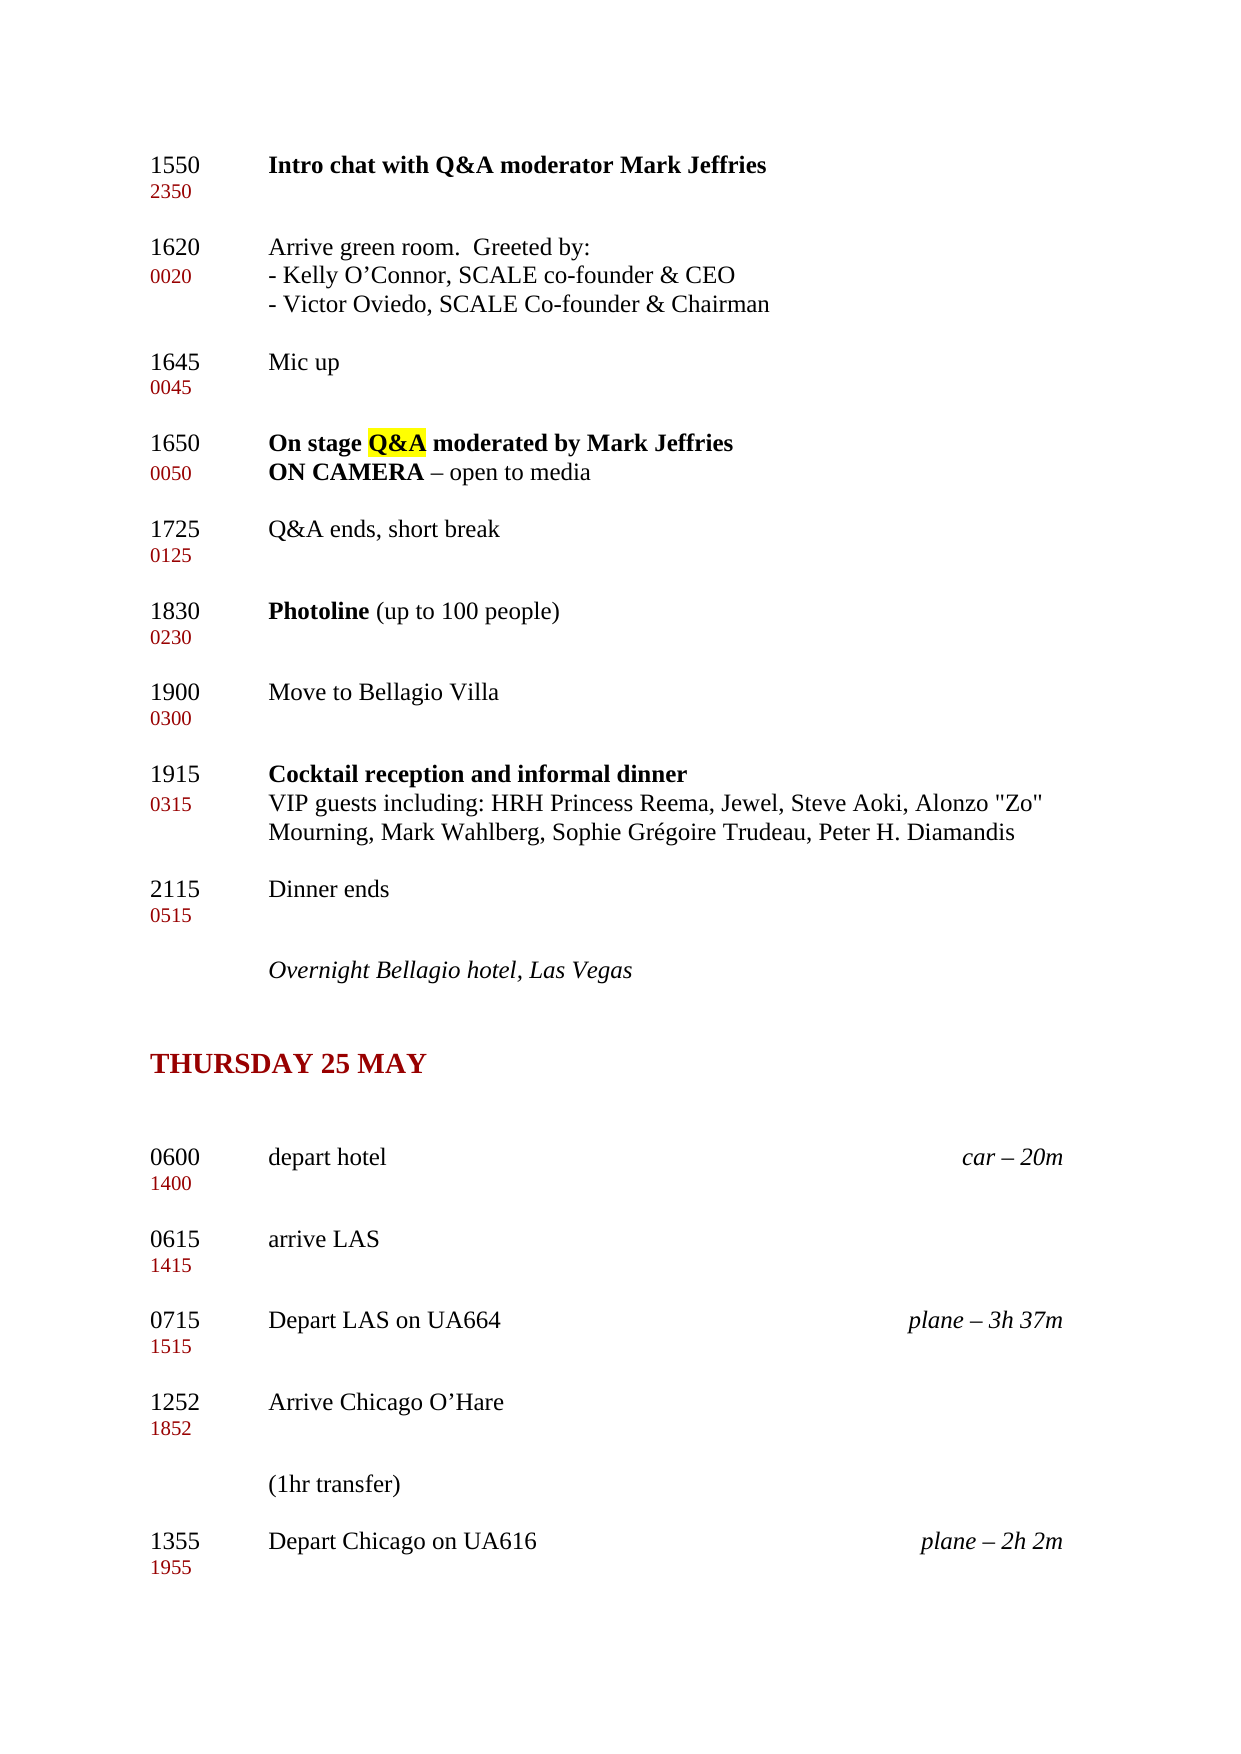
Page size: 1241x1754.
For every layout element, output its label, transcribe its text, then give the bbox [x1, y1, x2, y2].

text 1645 Mic up [150, 347, 1090, 375]
text 1955 [150, 1555, 1090, 1579]
text (1hr transfer) [150, 1469, 1090, 1497]
text 1550 Intro chat with Q&A moderator Mark Jeffries [150, 150, 1090, 179]
text 1725 Q&A ends, short break [150, 514, 1090, 543]
text 1650 On stage Q&A moderated by Mark Jeffries [150, 428, 368, 457]
text 0600 depart hotel car – 20m [150, 1142, 1090, 1171]
text 1415 [150, 1253, 1090, 1277]
text 1515 [150, 1334, 1090, 1358]
text Overnight Bellagio hotel, Las Vegas [150, 956, 1090, 984]
text 1915 Cocktail reception and informal dinner [150, 759, 1090, 788]
text 1252 Arrive Chicago O’Hare [150, 1387, 1090, 1416]
text 0715 Depart LAS on UA664 plane – 3h 37m [150, 1306, 1090, 1334]
text - Victor Oviedo, SCALE Co-founder & Chairman [268, 289, 1090, 318]
text 0045 [150, 375, 1090, 399]
text 1852 [150, 1416, 1090, 1440]
text 1355 Depart Chicago on UA616 plane – 2h 2m [150, 1526, 1090, 1555]
text 2115 Dinner ends [150, 874, 1090, 903]
text 1650 On stage Q&A moderated by Mark Jeffries [426, 428, 1090, 457]
text 2350 [150, 179, 1090, 203]
text 1400 [150, 1171, 1090, 1195]
text 0125 [150, 543, 1090, 567]
text 1620 Arrive green room. Greeted by: [150, 232, 1090, 260]
text 1830 Photoline (up to 100 people) [150, 596, 1090, 625]
text 0615 arrive LAS [150, 1224, 1090, 1253]
text THURSDAY 25 MAY [150, 1047, 1090, 1080]
text 0050 ON CAMERA – open to media [150, 457, 1090, 486]
text 0020 - Kelly O’Connor, SCALE co-founder & CEO [150, 260, 1090, 289]
text 0315 VIP guests including: HRH Princess Reema, Jewel, Steve Aoki, Alonzo "Zo" Mourning, Mark Wahlberg, Sophie Grégoire Trudeau, Peter H. Diamandis [150, 788, 1090, 845]
text 0515 [150, 903, 1090, 927]
text 0300 [150, 706, 1090, 730]
text 1900 Move to Bellagio Villa [150, 677, 1090, 706]
text 0230 [150, 625, 1090, 649]
